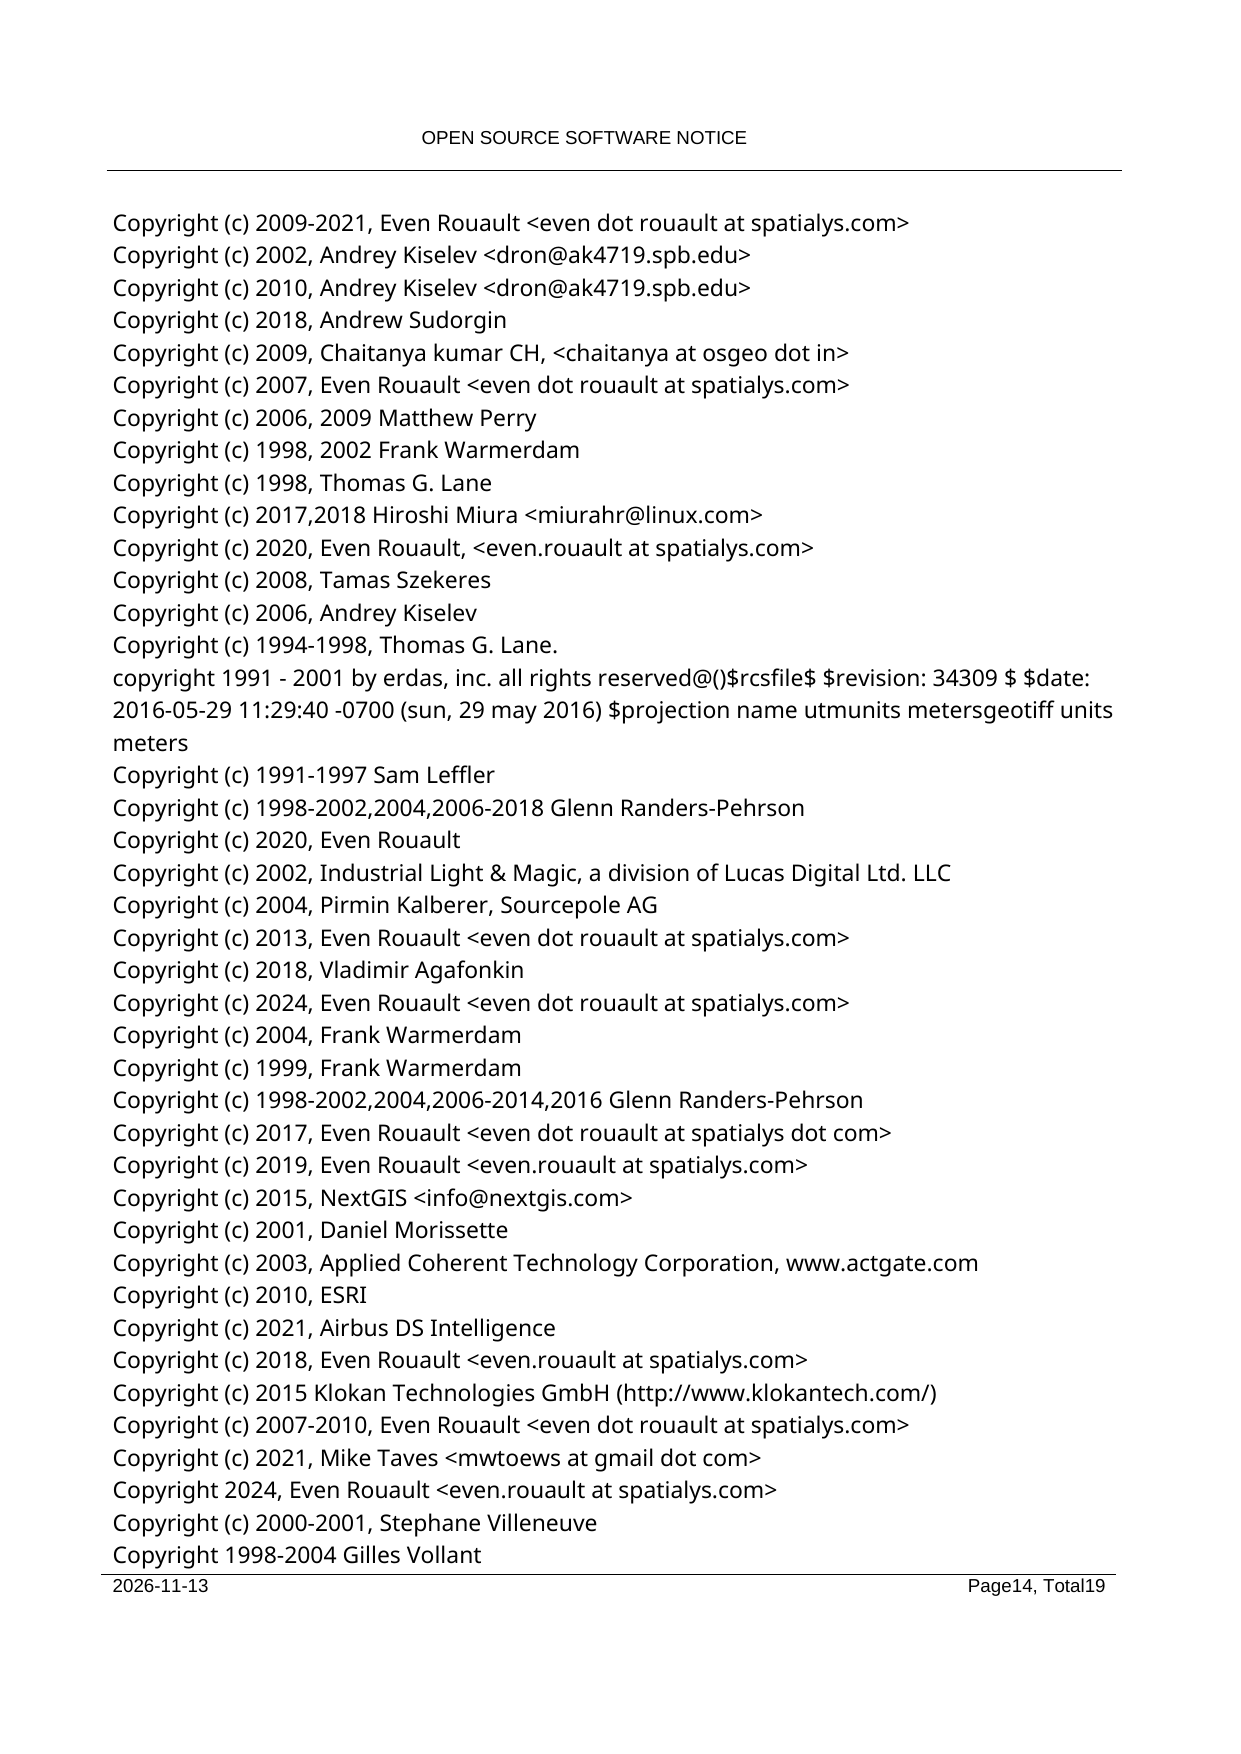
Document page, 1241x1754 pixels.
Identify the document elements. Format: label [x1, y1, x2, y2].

text [112, 206, 1128, 1571]
